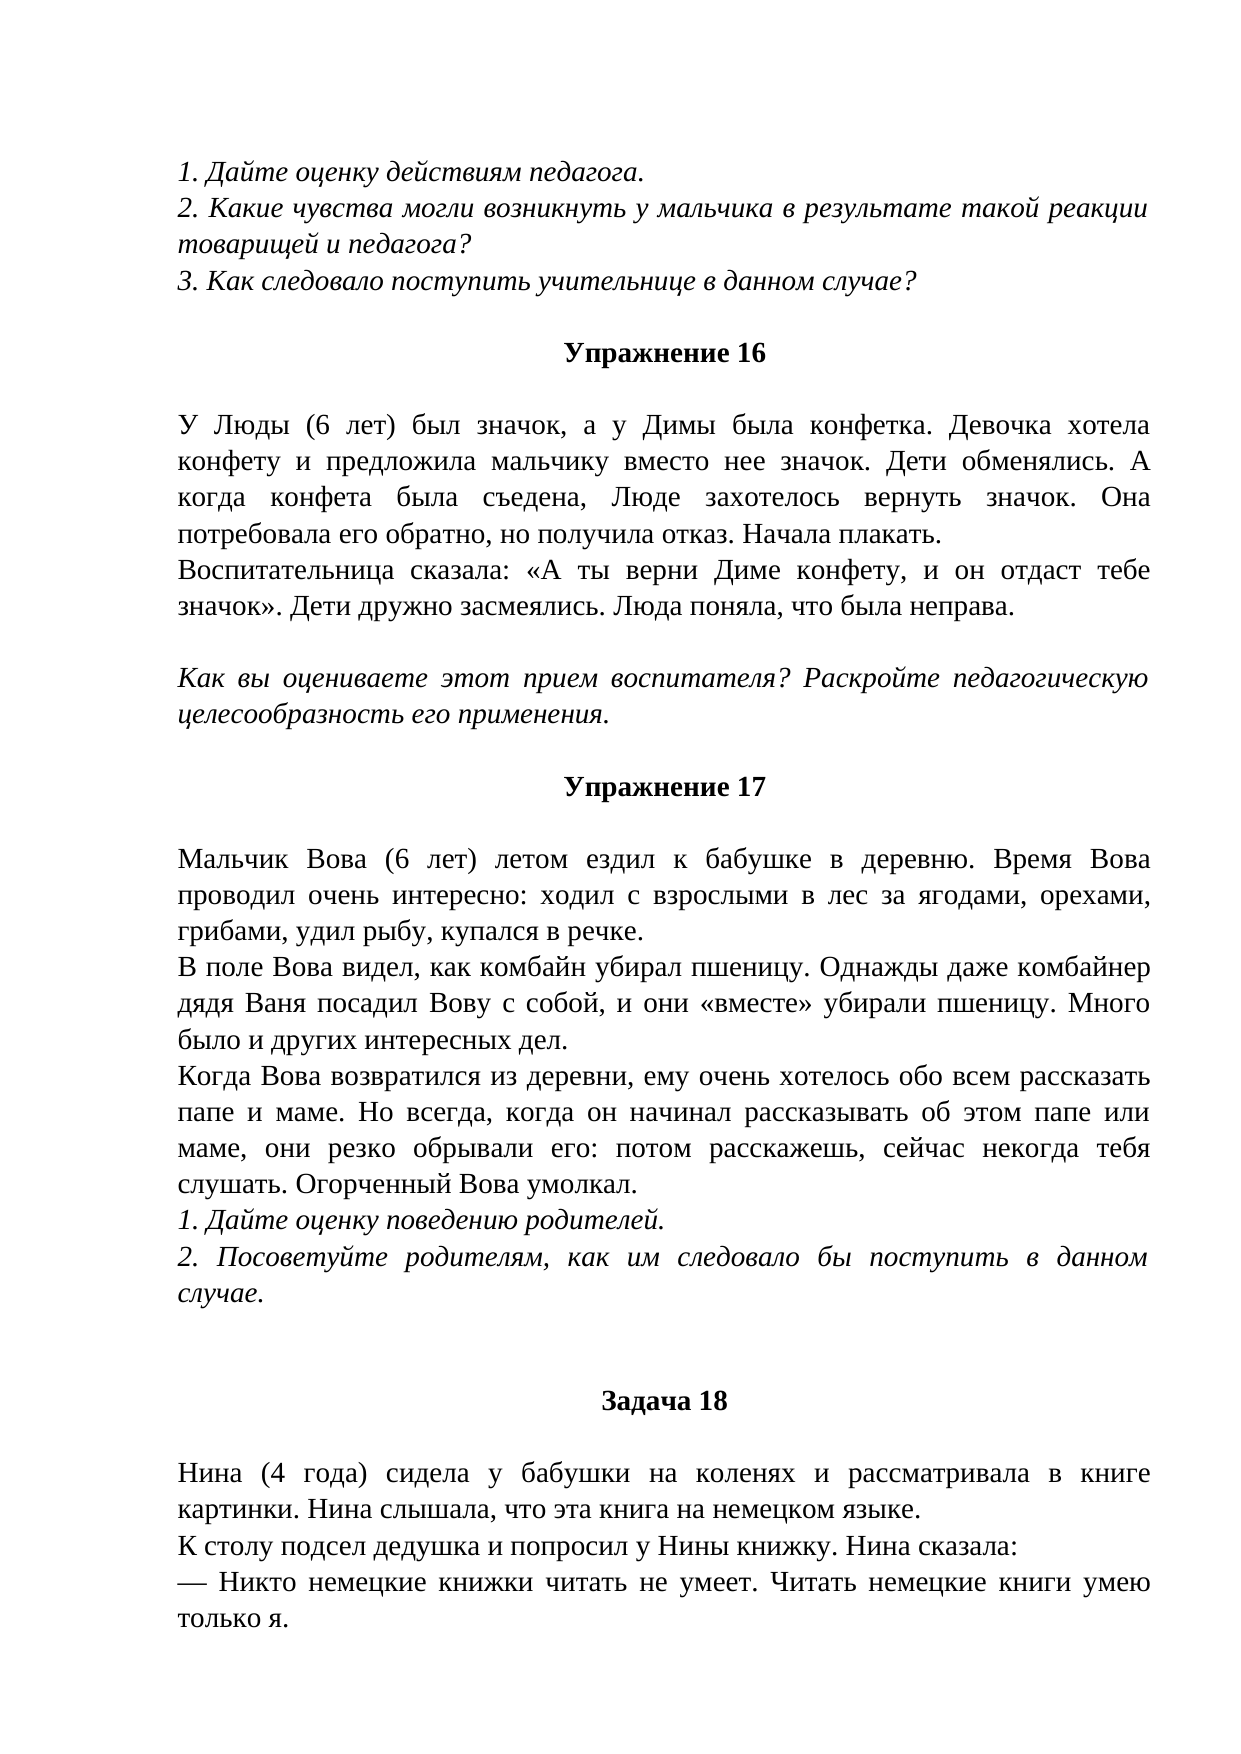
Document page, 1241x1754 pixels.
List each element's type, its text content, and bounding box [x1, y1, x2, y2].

text К столу подсел дедушка и попросил у Нины книжку. Нина сказала: [177, 1528, 1152, 1561]
text Упражнение 17 [177, 769, 1152, 802]
text — Никто немецкие книжки читать не умеет. Читать немецкие книги умею только я. [177, 1564, 1152, 1634]
text Воспитательница сказала: «А ты верни Диме конфету, и он отдаст тебе значок». Дети дружно засмеялись. Люда поняла, что была неправа. [177, 552, 1152, 622]
text 3. Как следовало поступить учительнице в данном случае? [177, 263, 1152, 296]
text 1. Дайте оценку поведению родителей. [177, 1202, 1152, 1236]
text 1. Дайте оценку действиям педагога. [177, 154, 1152, 188]
text В поле Вова видел, как комбайн убирал пшеницу. Однажды даже комбайнер дядя Ваня посадил Вову с собой, и они «вместе» убирали пшеницу. Много было и других интересных дел. [177, 949, 1152, 1055]
text 2. Посоветуйте родителям, как им следовало бы поступить в данном случае. [177, 1239, 1152, 1308]
text 2. Какие чувства могли возникнуть у мальчика в результате такой реакции товарищей и педагога? [177, 190, 1152, 260]
text У Люды (6 лет) был значок, а у Димы была конфетка. Девочка хотела конфету и предложила мальчику вместо нее значок. Дети обменялись. А когда конфета была съедена, Люде захотелось вернуть значок. Она потребовала его обратно, но получила отказ. Начала плакать. [177, 407, 1152, 549]
text Когда Вова возвратился из деревни, ему очень хотелось обо всем рассказать папе и маме. Но всегда, когда он начинал рассказывать об этом папе или маме, они резко обрывали его: потом расскажешь, сейчас некогда тебя слушать. Огорченный Вова умолкал. [177, 1058, 1152, 1200]
text Мальчик Вова (6 лет) летом ездил к бабушке в деревню. Время Вова проводил очень интересно: ходил с взрослыми в лес за ягодами, орехами, грибами, удил рыбу, купался в речке. [177, 841, 1152, 947]
text Нина (4 года) сидела у бабушки на коленях и рассматривала в книге картинки. Нина слышала, что эта книга на немецком языке. [177, 1456, 1152, 1525]
text Упражнение 16 [177, 335, 1152, 368]
text Задача 18 [177, 1383, 1152, 1417]
text Как вы оцениваете этот прием воспитателя? Раскройте педагогическую целесообразность его применения. [177, 660, 1152, 730]
